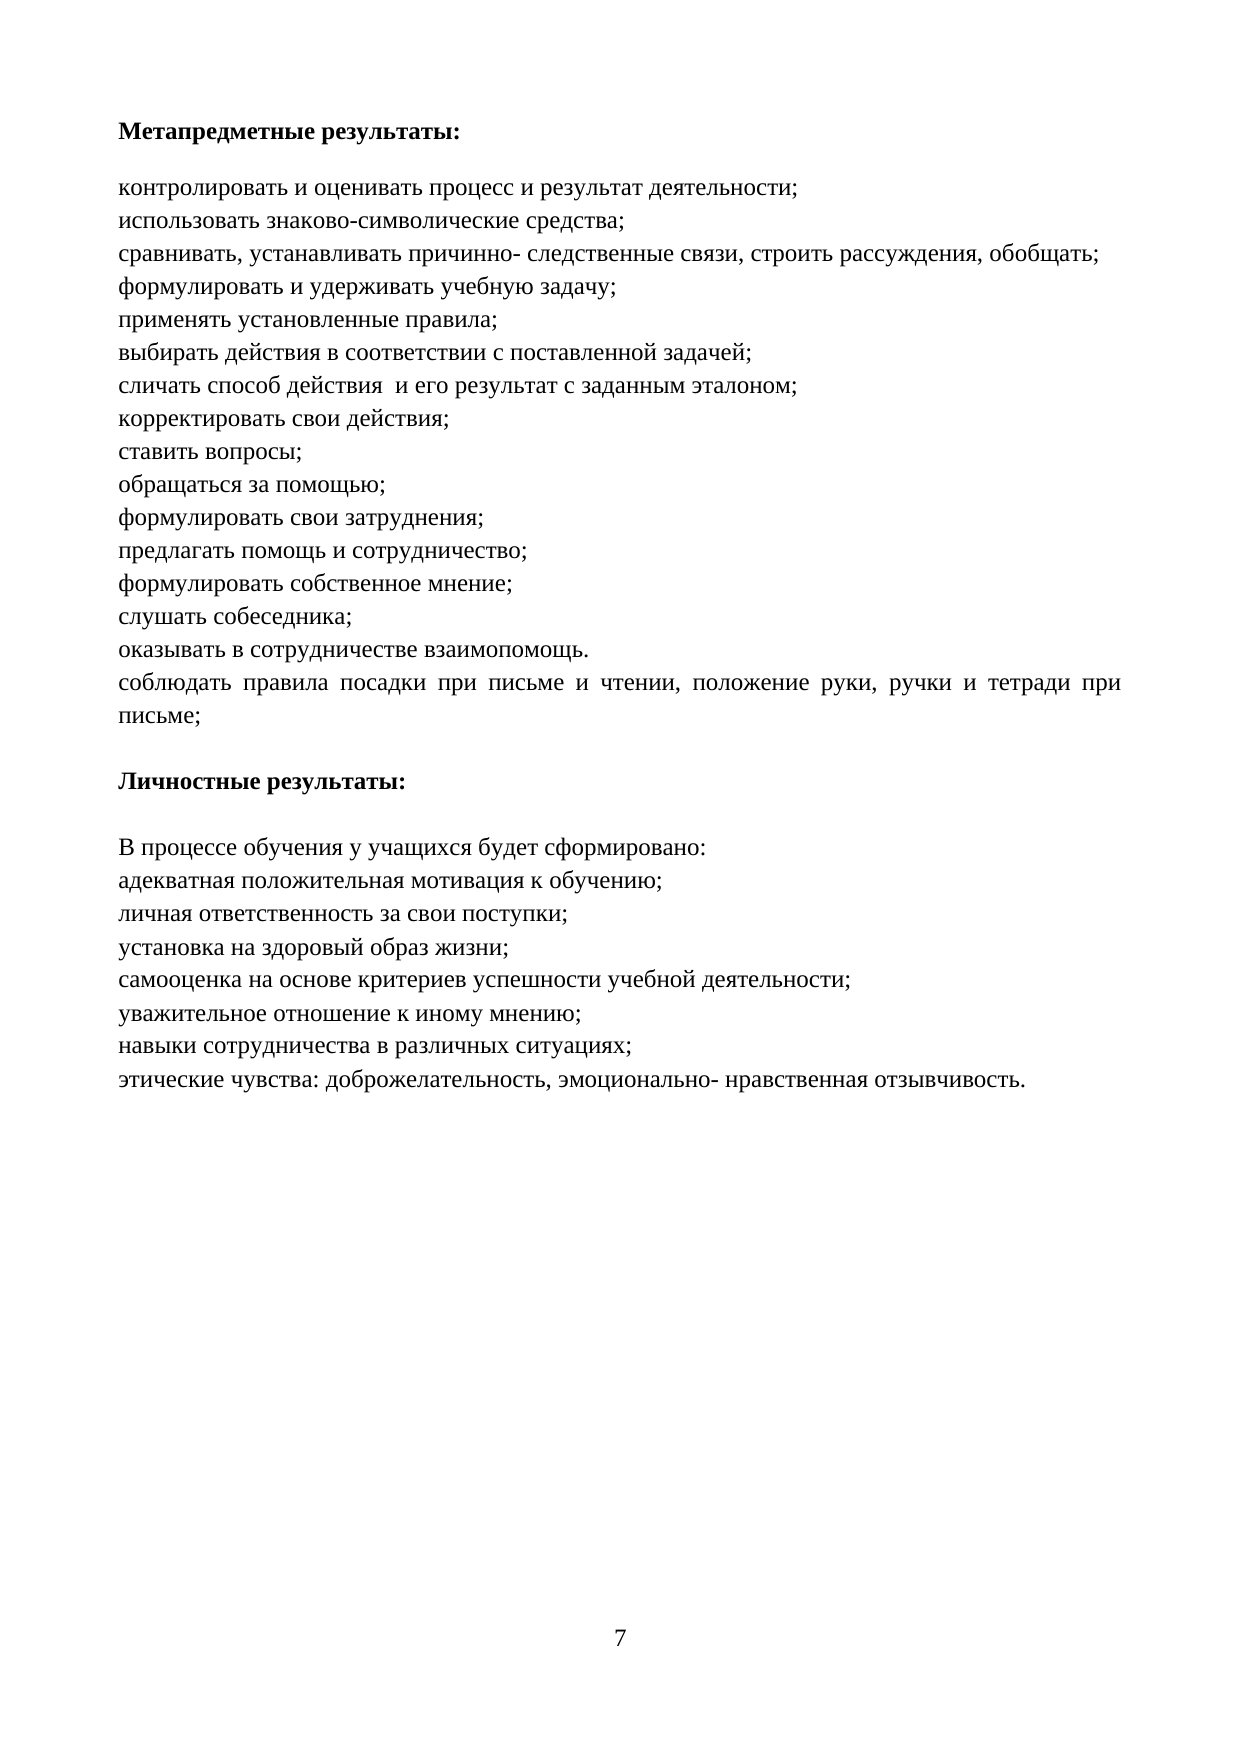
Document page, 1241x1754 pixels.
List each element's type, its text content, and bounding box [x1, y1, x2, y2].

text Личностные результаты: [118, 766, 1122, 795]
text навыки сотрудничества в различных ситуациях; [118, 1031, 1122, 1059]
text выбирать действия в соответствии с поставленной задачей; [118, 337, 1122, 366]
text формулировать свои затруднения; [118, 502, 1122, 531]
text ставить вопросы; [118, 436, 1122, 465]
text этические чувства: доброжелательность, эмоционально- нравственная отзывчивость. [118, 1064, 1122, 1092]
text оказывать в сотрудничестве взаимопомощь. [118, 634, 1122, 663]
text самооценка на основе критериев успешности учебной деятельности; [118, 964, 1122, 993]
text контролировать и оценивать процесс и результат деятельности; [118, 172, 1122, 201]
text личная ответственность за свои поступки; [118, 898, 1122, 927]
text сличать способ действия и его результат с заданным эталоном; [118, 370, 1122, 399]
text применять установленные правила; [118, 304, 1122, 333]
text В процессе обучения у учащихся будет сформировано: [118, 832, 1122, 861]
text установка на здоровый образ жизни; [118, 932, 1122, 960]
text формулировать и удерживать учебную задачу; [118, 271, 1122, 300]
text соблюдать правила посадки при письме и чтении, положение руки, ручки и тетради при письме; [118, 667, 1122, 729]
text адекватная положительная мотивация к обучению; [118, 866, 1122, 894]
text корректировать свои действия; [118, 403, 1122, 432]
text предлагать помощь и сотрудничество; [118, 535, 1122, 564]
text формулировать собственное мнение; [118, 568, 1122, 597]
text использовать знаково-символические средства; [118, 205, 1122, 234]
text Метапредметные результаты: [118, 118, 1121, 145]
text слушать собеседника; [118, 601, 1122, 630]
text обращаться за помощью; [118, 469, 1122, 498]
text сравнивать, устанавливать причинно- следственные связи, строить рассуждения, обобщать; [118, 238, 1122, 267]
text уважительное отношение к иному мнению; [118, 998, 1122, 1026]
